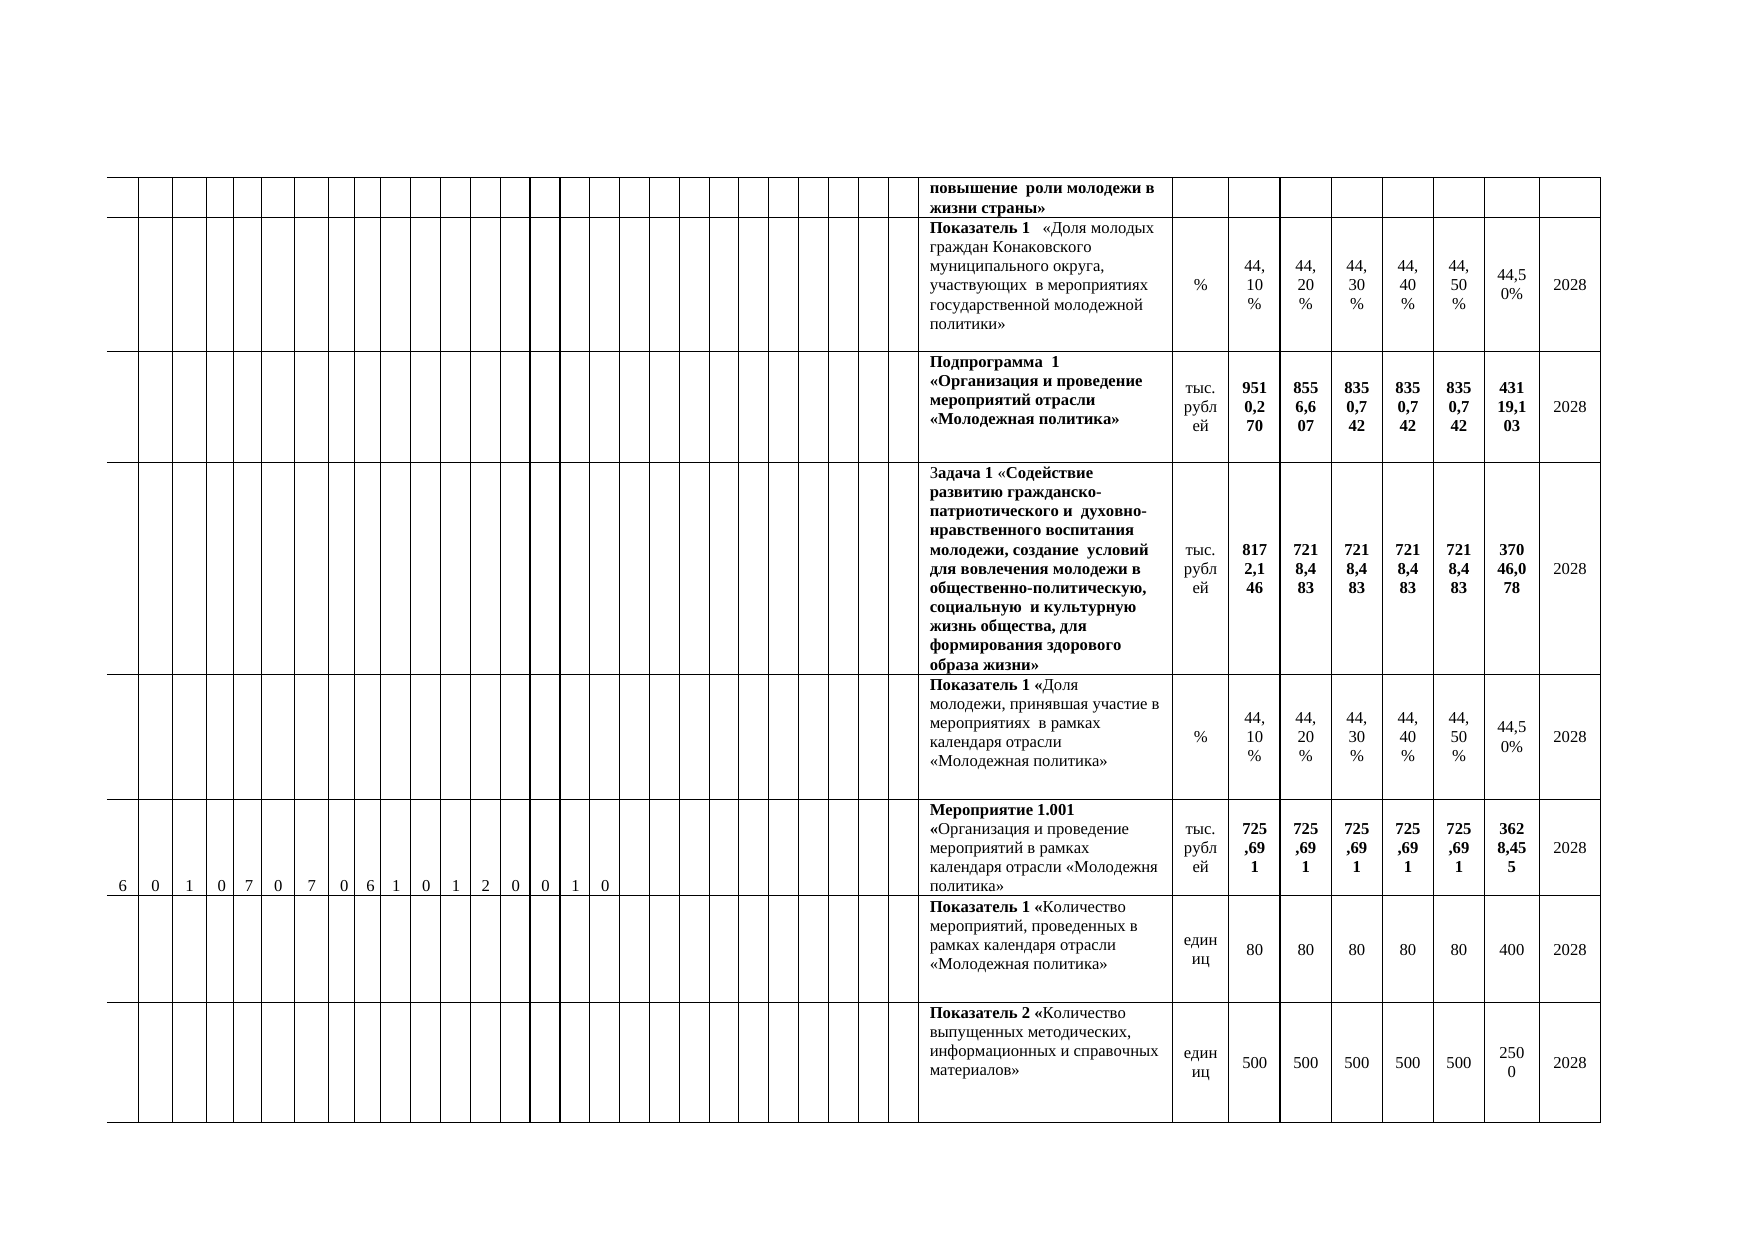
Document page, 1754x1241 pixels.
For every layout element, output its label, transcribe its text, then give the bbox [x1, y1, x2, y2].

table_cell [680, 1003, 709, 1122]
table_cell [710, 463, 738, 673]
table_cell [329, 178, 354, 217]
table_cell [561, 178, 589, 217]
table_cell [829, 463, 858, 673]
table_cell [355, 352, 380, 462]
table_cell [471, 896, 500, 1002]
table_cell 500 [1332, 1003, 1382, 1122]
table_cell [1601, 217, 1624, 351]
table_cell 44,50% [1434, 675, 1484, 798]
table_cell 500 [1229, 1003, 1279, 1122]
table_cell [710, 352, 738, 462]
table_cell [859, 178, 888, 217]
table_cell [295, 463, 328, 673]
table_cell [829, 800, 858, 895]
table_cell [590, 463, 619, 673]
table_cell [739, 1003, 768, 1122]
table_cell [799, 675, 828, 798]
table_cell [1434, 178, 1484, 217]
table_cell 9510,270 [1229, 352, 1279, 462]
table_cell [1601, 799, 1624, 895]
table_cell [501, 896, 529, 1002]
table_cell - [1173, 178, 1228, 217]
table_cell [329, 463, 354, 673]
table_cell [710, 178, 738, 217]
table_cell 500 [1281, 1003, 1331, 1122]
table_cell 8350,742 [1332, 352, 1382, 462]
table_cell [262, 675, 294, 798]
table_cell [889, 218, 918, 351]
table_cell [1601, 462, 1624, 673]
table_cell [650, 178, 679, 217]
table_cell [107, 896, 138, 1002]
table_cell 43119,103 [1485, 352, 1539, 462]
table_cell [531, 463, 559, 673]
table_cell 44,20% [1281, 218, 1331, 351]
table_cell [234, 675, 261, 798]
table_cell [769, 896, 798, 1002]
table_cell 0 [590, 800, 619, 895]
table_cell [829, 218, 858, 351]
table_cell [441, 675, 470, 798]
table_cell [739, 800, 768, 895]
table_cell [829, 178, 858, 217]
table_cell 1 [381, 800, 410, 895]
table_cell 2028 [1540, 218, 1600, 351]
table_cell [739, 896, 768, 1002]
table_cell 44,50% [1485, 218, 1539, 351]
table_cell [859, 352, 888, 462]
table_cell 44,30% [1332, 675, 1382, 798]
table_cell [1229, 178, 1279, 217]
table_cell Показатель 1 «Доля молодежи, принявшая участие в мероприятиях в рамках календаря отрасли «Молодежная политика» [919, 675, 1172, 798]
table_cell [680, 463, 709, 673]
table_cell [207, 675, 233, 798]
table_cell [234, 1003, 261, 1122]
table_cell Задача 1 «Содействие развитию гражданско-патриотического и духовно- нравственного воспитания молодежи, создание условий для вовлечения молодежи в общественно-политическую, социальную и культурную жизнь общества, для формирования здорового образа жизни» [919, 463, 1172, 673]
table_cell 725,691 [1229, 800, 1279, 895]
table_cell [680, 800, 709, 895]
table_cell [173, 675, 206, 798]
table_cell % [1173, 675, 1228, 798]
table_cell [381, 1003, 410, 1122]
table_cell [620, 1003, 649, 1122]
table_cell [234, 178, 261, 217]
table_cell [859, 800, 888, 895]
table_cell 725,691 [1383, 800, 1433, 895]
table_cell [139, 352, 172, 462]
table_cell тыс. рублей [1173, 463, 1228, 673]
table_cell [799, 896, 828, 1002]
table_cell [561, 352, 589, 462]
table_cell - [1540, 178, 1600, 217]
table_cell [295, 1003, 328, 1122]
table_cell [355, 1003, 380, 1122]
table_cell [739, 463, 768, 673]
table_cell 80 [1229, 896, 1279, 1002]
table_cell 44,30% [1332, 218, 1382, 351]
table_cell 0 [501, 800, 529, 895]
table_cell [139, 178, 172, 217]
table_cell [829, 896, 858, 1002]
table_cell 0 [207, 800, 233, 895]
table_cell [411, 178, 440, 217]
table_cell [889, 178, 918, 217]
table_cell [207, 463, 233, 673]
table_cell [859, 896, 888, 1002]
table_cell [620, 675, 649, 798]
table_cell [381, 178, 410, 217]
table_cell [590, 352, 619, 462]
table_cell 8556,607 [1281, 352, 1331, 462]
table_cell [262, 896, 294, 1002]
table_cell 0 [411, 800, 440, 895]
table_cell 0 [531, 800, 559, 895]
table_cell [680, 218, 709, 351]
table_cell 725,691 [1281, 800, 1331, 895]
table_cell 2028 [1540, 675, 1600, 798]
table_cell тыс. рублей [1173, 352, 1228, 462]
table_cell [107, 352, 138, 462]
table_cell [381, 896, 410, 1002]
table_cell [381, 675, 410, 798]
table_cell [441, 463, 470, 673]
table_cell 3628,455 [1485, 800, 1539, 895]
table_cell [859, 1003, 888, 1122]
table_cell [889, 463, 918, 673]
table_cell 1 [561, 800, 589, 895]
table_cell [590, 896, 619, 1002]
table_cell [680, 178, 709, 217]
table_cell [1601, 895, 1624, 1002]
table_cell [355, 463, 380, 673]
table_cell [799, 800, 828, 895]
table_cell [710, 896, 738, 1002]
table_cell [739, 352, 768, 462]
table_cell 725,691 [1332, 800, 1382, 895]
table_cell [441, 896, 470, 1002]
table_cell Показатель 1 «Доля молодых граждан Конаковского муниципального округа, участвующих в мероприятиях государственной молодежной политики» [919, 218, 1172, 351]
table_cell [501, 675, 529, 798]
table_cell [829, 352, 858, 462]
table_cell [355, 218, 380, 351]
table_cell [829, 1003, 858, 1122]
table_cell 2028 [1540, 1003, 1600, 1122]
table_cell [234, 218, 261, 351]
table_cell [531, 675, 559, 798]
table_cell [769, 178, 798, 217]
table_cell [262, 218, 294, 351]
table_cell [799, 352, 828, 462]
table_cell [1601, 674, 1624, 798]
table_cell Подпрограмма 1 «Организация и проведение мероприятий отрасли «Молодежная политика» [919, 352, 1172, 462]
table_cell 400 [1485, 896, 1539, 1002]
table_cell [501, 463, 529, 673]
table_cell [650, 896, 679, 1002]
table_cell [329, 352, 354, 462]
table_cell [107, 1003, 138, 1122]
table_cell 8172,146 [1229, 463, 1279, 673]
table_cell [501, 352, 529, 462]
table_cell [107, 178, 138, 217]
table_cell [799, 178, 828, 217]
table_cell 44,20% [1281, 675, 1331, 798]
table_cell единиц [1173, 896, 1228, 1002]
table_cell [561, 896, 589, 1002]
table_cell [1383, 178, 1433, 217]
table_cell [1485, 178, 1539, 217]
table_cell [531, 178, 559, 217]
table_cell 1 [441, 800, 470, 895]
table_cell [620, 800, 649, 895]
table_cell 8350,742 [1383, 352, 1433, 462]
table_cell 2500 [1485, 1003, 1539, 1122]
table_cell [139, 896, 172, 1002]
table_cell [859, 218, 888, 351]
table_cell 37046,078 [1485, 463, 1539, 673]
table_cell [501, 178, 529, 217]
table_cell [769, 675, 798, 798]
table_cell [739, 178, 768, 217]
table_cell [889, 800, 918, 895]
table_cell [441, 352, 470, 462]
table_cell [650, 1003, 679, 1122]
table_cell [329, 675, 354, 798]
table_cell [680, 352, 709, 462]
table_cell 2028 [1540, 896, 1600, 1002]
table_cell [262, 463, 294, 673]
table_cell [173, 1003, 206, 1122]
table_cell [531, 352, 559, 462]
table_cell [769, 800, 798, 895]
table_cell [769, 352, 798, 462]
table_cell [234, 463, 261, 673]
table_cell [329, 1003, 354, 1122]
table_cell [680, 675, 709, 798]
table_cell [471, 352, 500, 462]
table_cell [501, 218, 529, 351]
table_cell [139, 463, 172, 673]
table_cell [769, 1003, 798, 1122]
table_cell [799, 1003, 828, 1122]
table_cell 7218,483 [1281, 463, 1331, 673]
table_cell [381, 352, 410, 462]
table_cell [561, 675, 589, 798]
table_cell Показатель 1 «Количество мероприятий, проведенных в рамках календаря отрасли «Молодежная политика» [919, 896, 1172, 1002]
table_cell [355, 675, 380, 798]
table_cell 8350,742 [1434, 352, 1484, 462]
table_cell [355, 178, 380, 217]
table_cell 2028 [1540, 800, 1600, 895]
table_cell [411, 218, 440, 351]
table_cell [561, 463, 589, 673]
table_cell [234, 896, 261, 1002]
table_cell [889, 352, 918, 462]
table_cell [295, 675, 328, 798]
table_cell 80 [1332, 896, 1382, 1002]
table_cell 7 [234, 800, 261, 895]
table_cell [1601, 351, 1624, 462]
table_cell 0 [262, 800, 294, 895]
table_cell [441, 178, 470, 217]
table_cell [1601, 1002, 1624, 1122]
table_cell [769, 218, 798, 351]
table_cell [829, 675, 858, 798]
table_cell [207, 352, 233, 462]
table_cell 44,50% [1434, 218, 1484, 351]
table_cell 44,40% [1383, 675, 1433, 798]
table_cell [799, 218, 828, 351]
table_cell 2028 [1540, 463, 1600, 673]
table_cell [590, 178, 619, 217]
table_cell [620, 896, 649, 1002]
table_cell [620, 463, 649, 673]
table_cell [501, 1003, 529, 1122]
table_cell [107, 218, 138, 351]
table_cell [107, 675, 138, 798]
table_cell 80 [1281, 896, 1331, 1002]
table_cell [139, 1003, 172, 1122]
table_cell [889, 896, 918, 1002]
table_cell 80 [1383, 896, 1433, 1002]
table_cell [590, 1003, 619, 1122]
table_cell [889, 675, 918, 798]
table_cell [471, 178, 500, 217]
table_cell 7218,483 [1383, 463, 1433, 673]
table_cell [207, 218, 233, 351]
table_cell 7218,483 [1332, 463, 1382, 673]
table_cell 1 [173, 800, 206, 895]
table_cell [561, 1003, 589, 1122]
table_cell [590, 218, 619, 351]
table_cell 80 [1434, 896, 1484, 1002]
table_cell [471, 675, 500, 798]
table_cell 0 [329, 800, 354, 895]
table_cell [710, 675, 738, 798]
table_cell Показатель 2 «Количество выпущенных методических, информационных и справочных материалов» [919, 1003, 1172, 1122]
table_cell [173, 463, 206, 673]
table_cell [919, 178, 1172, 217]
table_cell [411, 675, 440, 798]
table_cell [234, 352, 261, 462]
table_cell Мероприятие 1.001 «Организация и проведение мероприятий в рамках календаря отрасли «Молодежня политика» [919, 800, 1172, 895]
table_cell [620, 352, 649, 462]
table_cell 44,50% [1485, 675, 1539, 798]
table_cell 6 [355, 800, 380, 895]
table_cell [262, 178, 294, 217]
table_cell 500 [1434, 1003, 1484, 1122]
table_cell [411, 352, 440, 462]
table_cell тыс. рублей [1173, 800, 1228, 895]
table_cell [859, 675, 888, 798]
table_cell [650, 675, 679, 798]
table_cell 44,40% [1383, 218, 1433, 351]
table_cell [531, 1003, 559, 1122]
table_cell [710, 800, 738, 895]
table_cell [471, 1003, 500, 1122]
table_cell [295, 218, 328, 351]
table_cell [139, 675, 172, 798]
table_cell [1601, 177, 1624, 217]
table_cell [381, 463, 410, 673]
table_cell [295, 352, 328, 462]
table_cell 7218,483 [1434, 463, 1484, 673]
table_cell [207, 178, 233, 217]
table_cell [173, 896, 206, 1002]
table_cell 7 [295, 800, 328, 895]
table_cell 2 [471, 800, 500, 895]
table_cell [680, 896, 709, 1002]
table_cell [471, 218, 500, 351]
table_cell [710, 218, 738, 351]
table_cell [769, 463, 798, 673]
table_cell [531, 896, 559, 1002]
table_cell [531, 218, 559, 351]
table_cell [739, 675, 768, 798]
table_cell [411, 896, 440, 1002]
table_cell 725,691 [1434, 800, 1484, 895]
table_cell % [1173, 218, 1228, 351]
table_cell [471, 463, 500, 673]
table_cell 6 [107, 800, 138, 895]
table_cell [590, 675, 619, 798]
table_cell [411, 1003, 440, 1122]
table_cell [355, 896, 380, 1002]
table_cell [329, 896, 354, 1002]
table_cell [295, 178, 328, 217]
table_cell [207, 1003, 233, 1122]
table_cell [1332, 178, 1382, 217]
table_cell [207, 896, 233, 1002]
table_cell [329, 218, 354, 351]
table_cell [739, 218, 768, 351]
table_cell [650, 218, 679, 351]
table_cell [650, 800, 679, 895]
table_cell [107, 463, 138, 673]
table_cell [173, 178, 206, 217]
table_cell [262, 352, 294, 462]
table_cell [441, 1003, 470, 1122]
table_cell [859, 463, 888, 673]
table_cell [173, 352, 206, 462]
table_cell [561, 218, 589, 351]
table_cell [173, 218, 206, 351]
table_cell [650, 352, 679, 462]
table_cell [620, 178, 649, 217]
table_cell 2028 [1540, 352, 1600, 462]
table_cell 44,10% [1229, 675, 1279, 798]
table_cell [295, 896, 328, 1002]
table_cell [411, 463, 440, 673]
table_cell [620, 218, 649, 351]
table_cell 500 [1383, 1003, 1433, 1122]
table_cell [889, 1003, 918, 1122]
table_cell [1281, 178, 1331, 217]
table_cell [262, 1003, 294, 1122]
table_cell 44,10% [1229, 218, 1279, 351]
table_cell [650, 463, 679, 673]
table_cell [710, 1003, 738, 1122]
table_cell [799, 463, 828, 673]
table_cell 0 [139, 800, 172, 895]
table_cell [381, 218, 410, 351]
table_cell единиц [1173, 1003, 1228, 1122]
table_cell [139, 218, 172, 351]
table_cell [441, 218, 470, 351]
